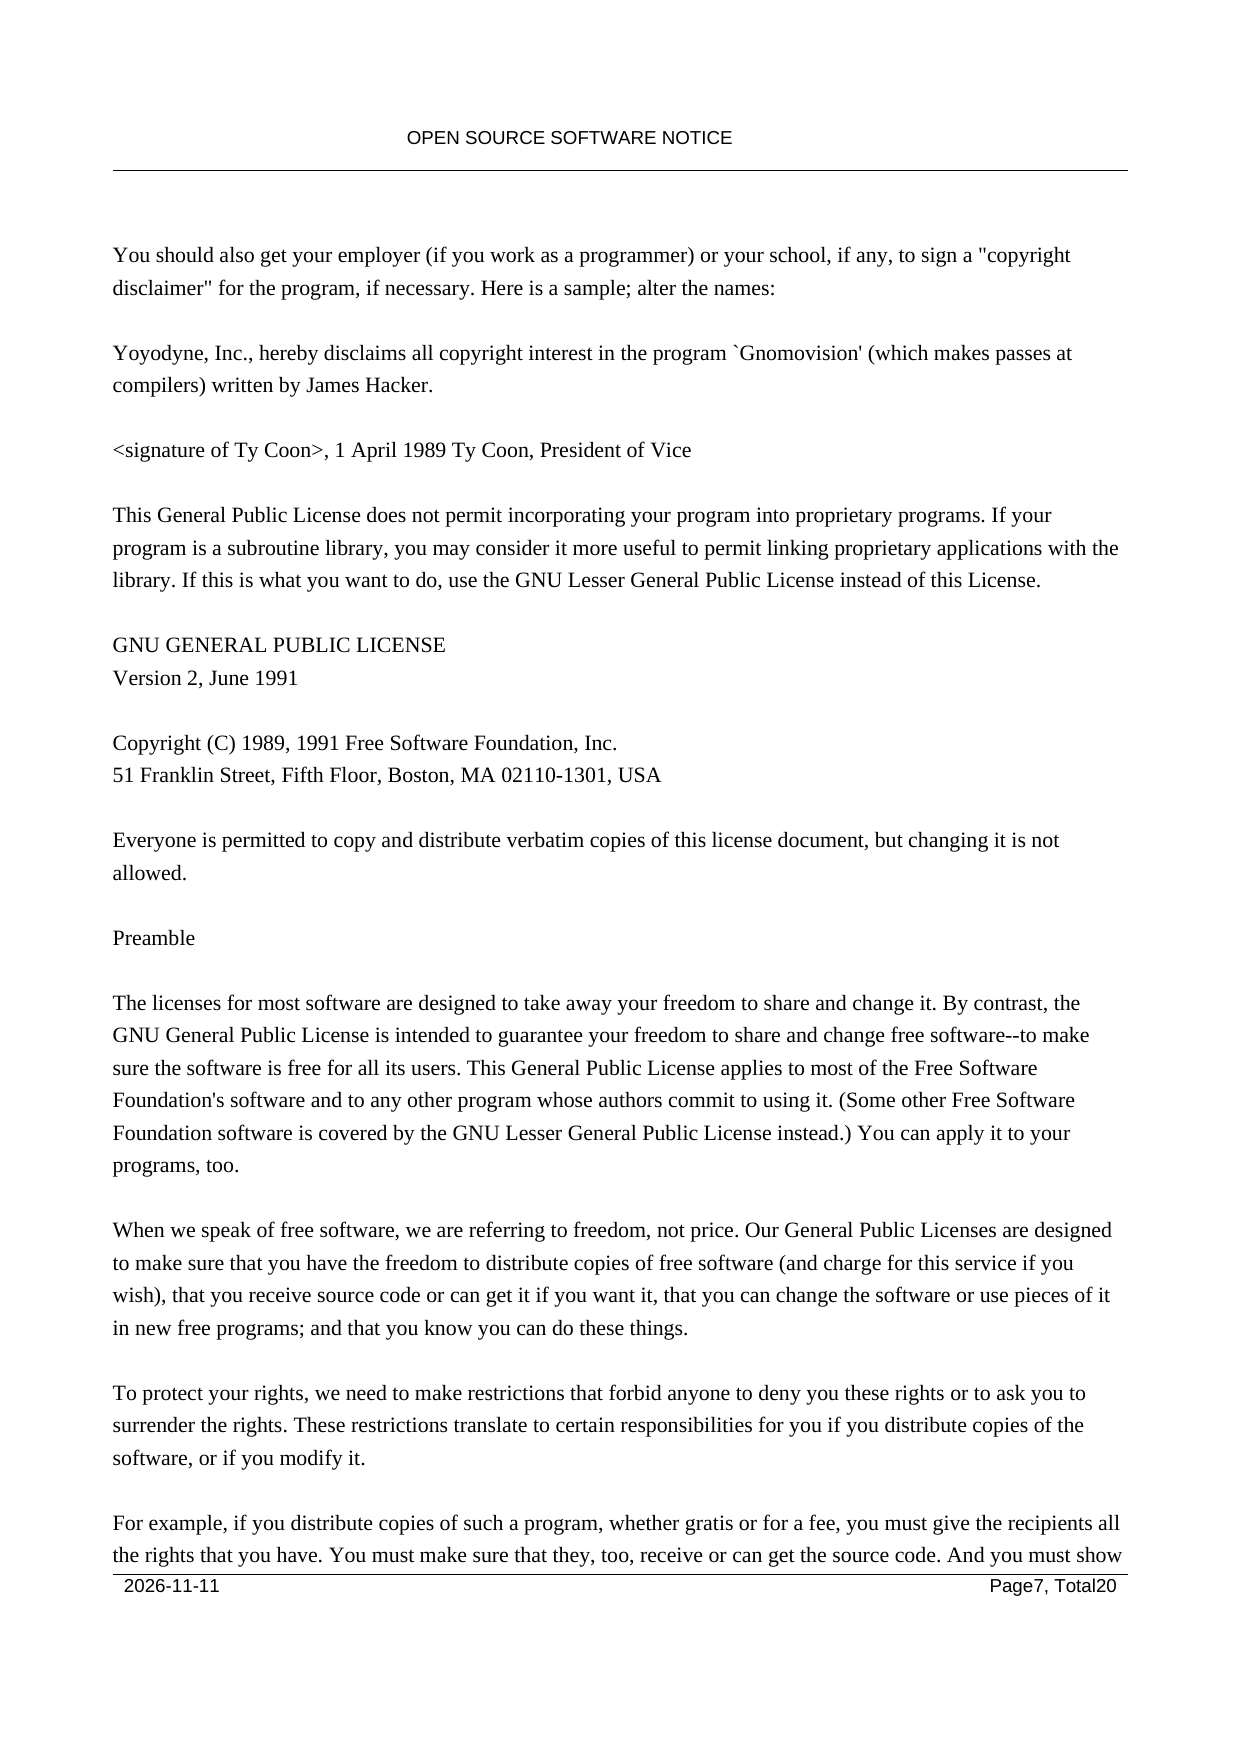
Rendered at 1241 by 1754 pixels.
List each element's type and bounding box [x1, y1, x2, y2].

text [112, 206, 1128, 1571]
